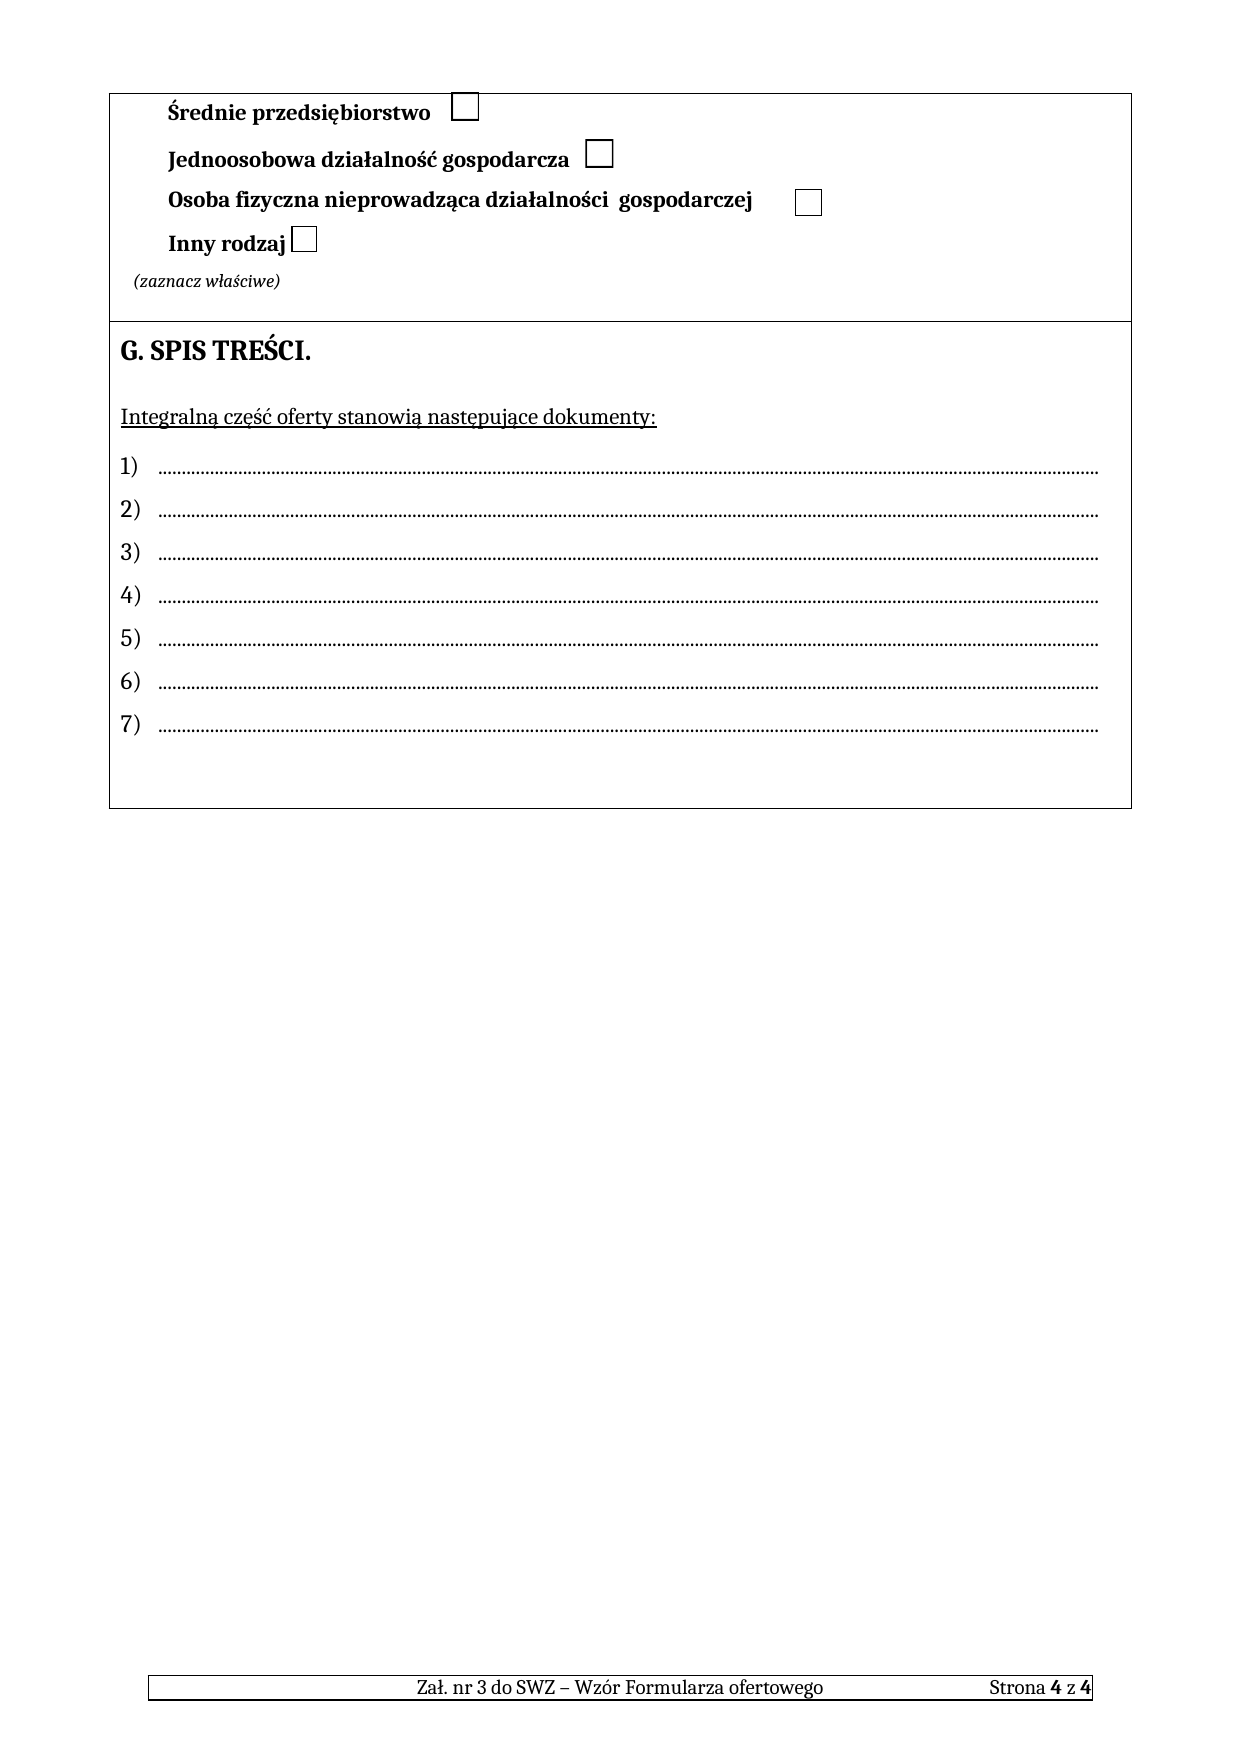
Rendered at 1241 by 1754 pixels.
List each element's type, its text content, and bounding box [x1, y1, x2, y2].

table_cell G. SPIS TREŚCI. Integralną część oferty stanowią następujące dokumenty: ........................................................................................................................................................................................................ ........................................................................................................................................................................................................ ........................................................................................................................................................................................................ ........................................................................................................................................................................................................ ........................................................................................................................................................................................................ ........................................................................................................................................................................................................ ........................................................................................................................................................................................................ [110, 322, 1131, 808]
picture [585, 139, 614, 168]
table_cell F. RODZAJ WYKONAWCY:? Mikroprzedsiębiorstwo Małe przedsiębiorstwo Średnie przedsiębiorstwo Jednoosobowa działalność gospodarcza Osoba fizyczna nieprowadząca działalności gospodarczej Inny rodzaj (zaznacz właściwe) [110, 94, 1131, 321]
picture [451, 92, 479, 121]
picture [291, 226, 317, 252]
